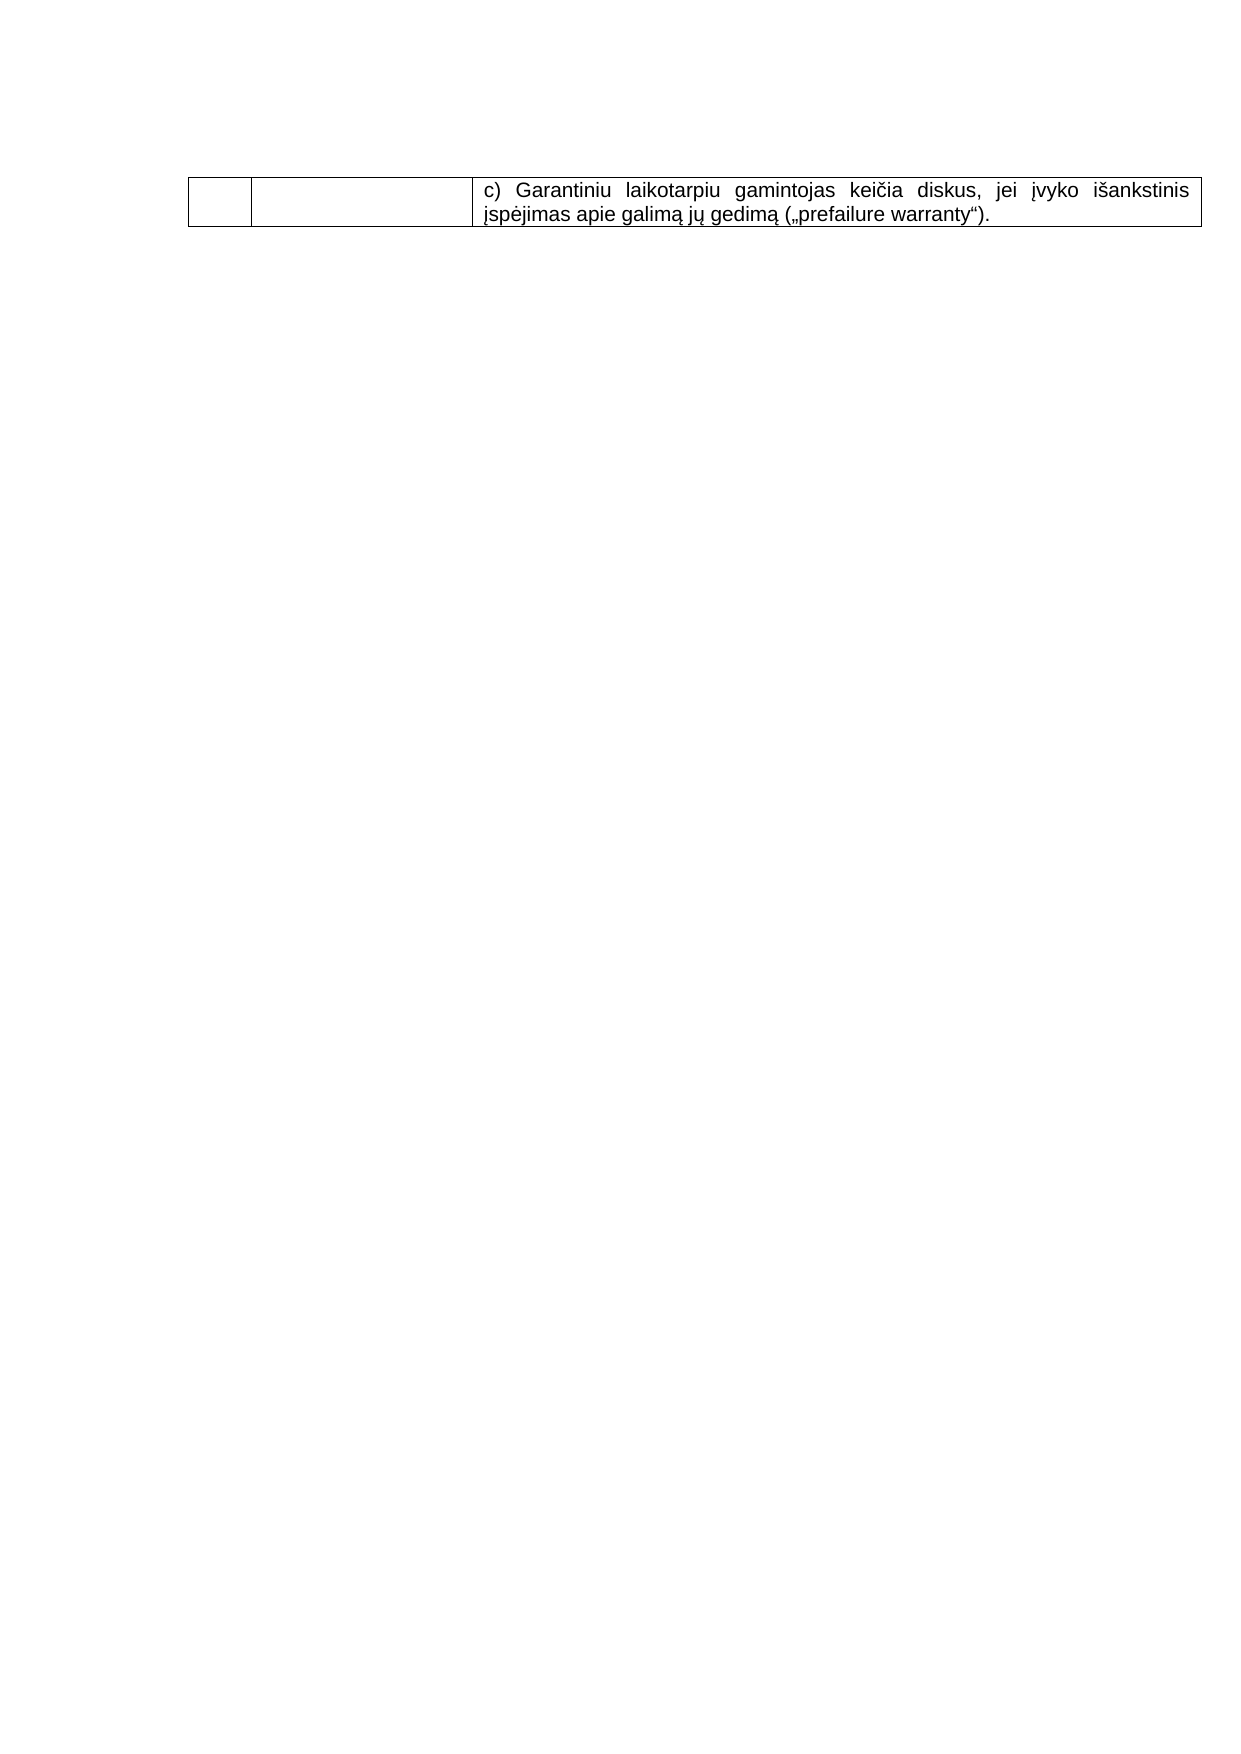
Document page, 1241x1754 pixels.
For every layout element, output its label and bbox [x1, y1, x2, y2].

table_cell [473, 178, 1201, 226]
table_cell [252, 178, 472, 226]
table_cell [189, 178, 251, 226]
